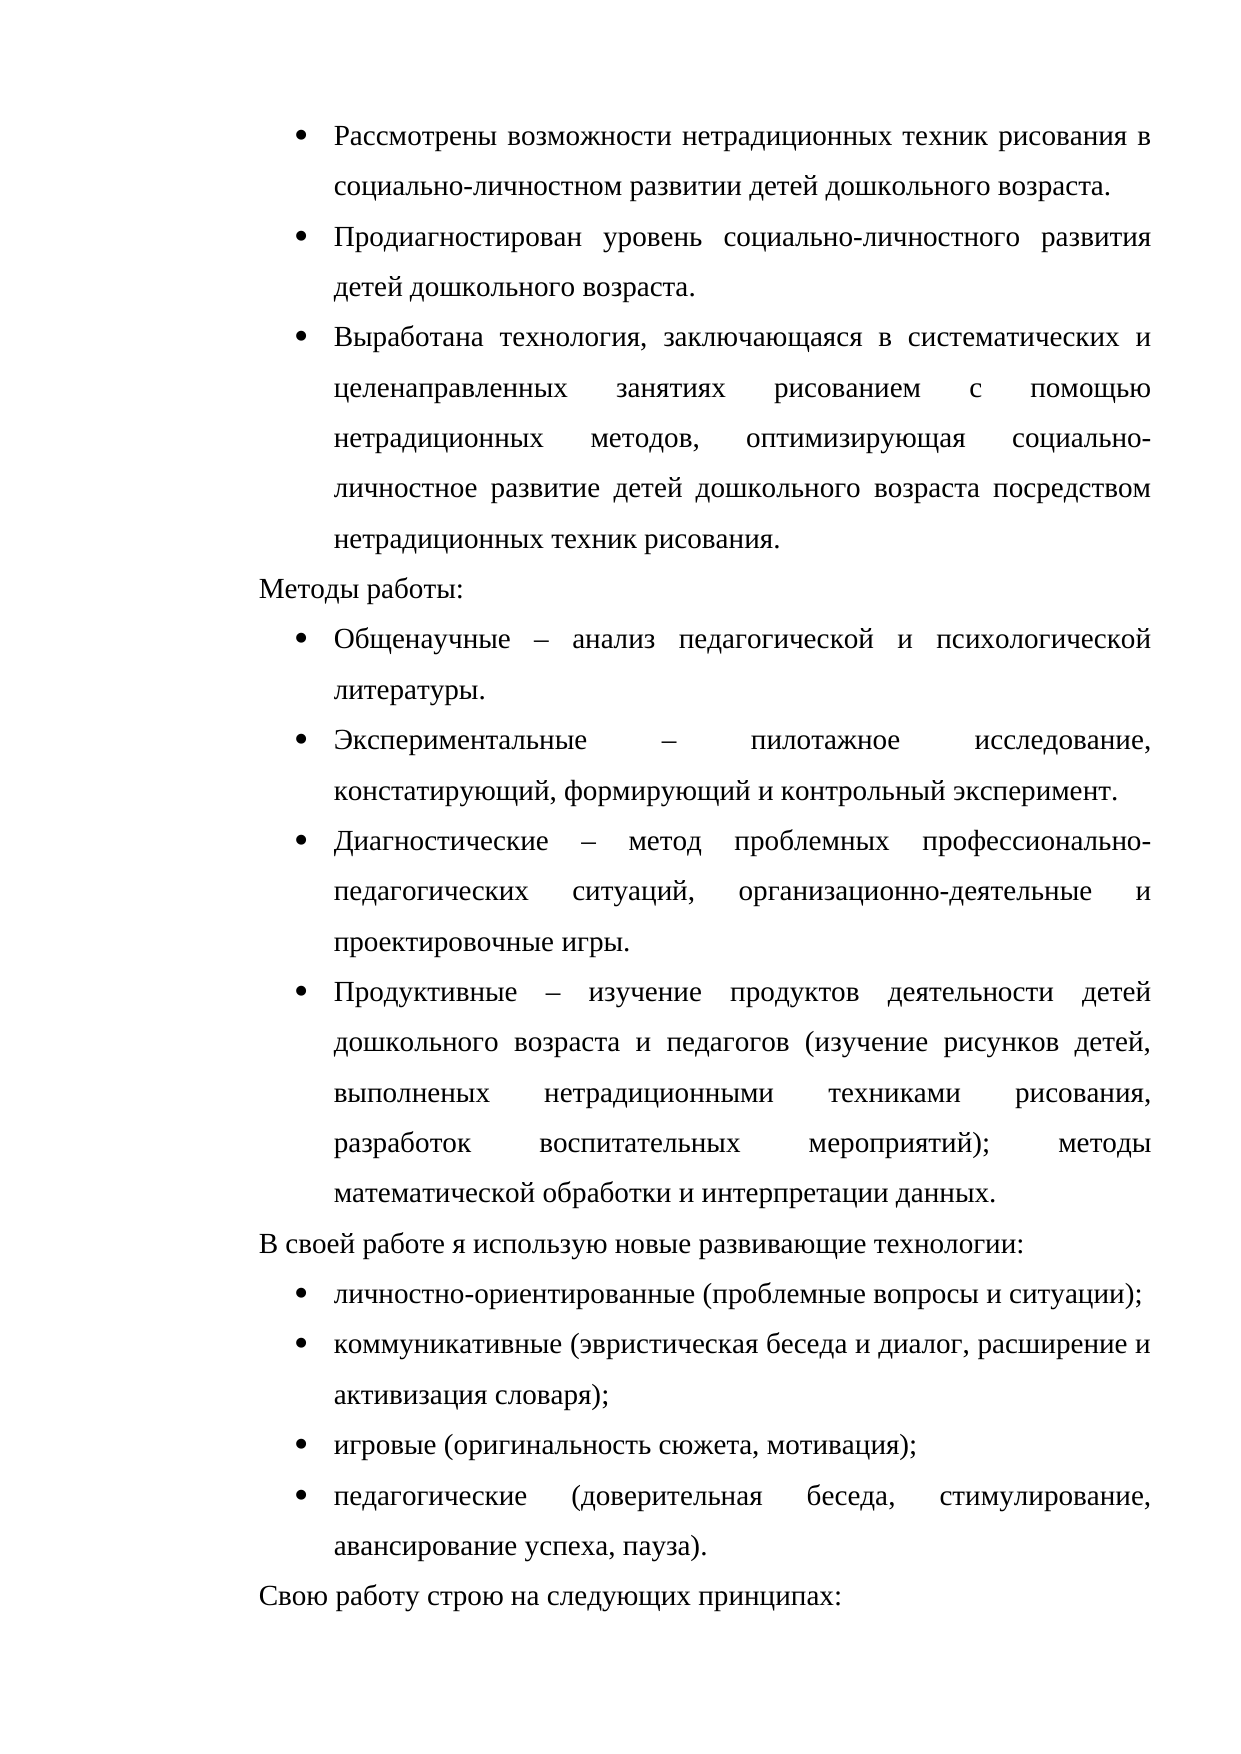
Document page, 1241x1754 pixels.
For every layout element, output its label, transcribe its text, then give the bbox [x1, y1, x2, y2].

text Свою работу строю на следующих принципах: [258, 1578, 1152, 1612]
list Рассмотрены возможности нетрадиционных техник рисования в социально-личностном развитии детей дошкольного возраста. [296, 118, 1152, 202]
list Выработана технология, заключающаяся в систематических и целенаправленных занятиях рисованием с помощью нетрадиционных методов, оптимизирующая социально-личностное развитие детей дошкольного возраста посредством нетрадиционных техник рисования. [296, 319, 1152, 554]
list Продиагностирован уровень социально-личностного развития детей дошкольного возраста. [296, 219, 1152, 303]
list Диагностические – метод проблемных профессионально-педагогических ситуаций, организационно-деятельные и проектировочные игры. [296, 823, 1152, 957]
list коммуникативные (эвристическая беседа и диалог, расширение и активизация словаря); [296, 1326, 1152, 1410]
list педагогические (доверительная беседа, стимулирование, авансирование успеха, пауза). [296, 1478, 1152, 1562]
text В своей работе я использую новые развивающие технологии: [258, 1226, 1152, 1259]
list Общенаучные – анализ педагогической и психологической литературы. [296, 622, 1152, 706]
list Экспериментальные – пилотажное исследование, констатирующий, формирующий и контрольный эксперимент. [296, 722, 1152, 806]
list личностно-ориентированные (проблемные вопросы и ситуации); [296, 1276, 1152, 1310]
list Продуктивные – изучение продуктов деятельности детей дошкольного возраста и педагогов (изучение рисунков детей, выполненых нетрадиционными техниками рисования, разработок воспитательных мероприятий); методы математической обработки и интерпретации данных. [296, 974, 1152, 1209]
text Методы работы: [258, 571, 1152, 605]
list игровые (оригинальность сюжета, мотивация); [296, 1427, 1152, 1461]
